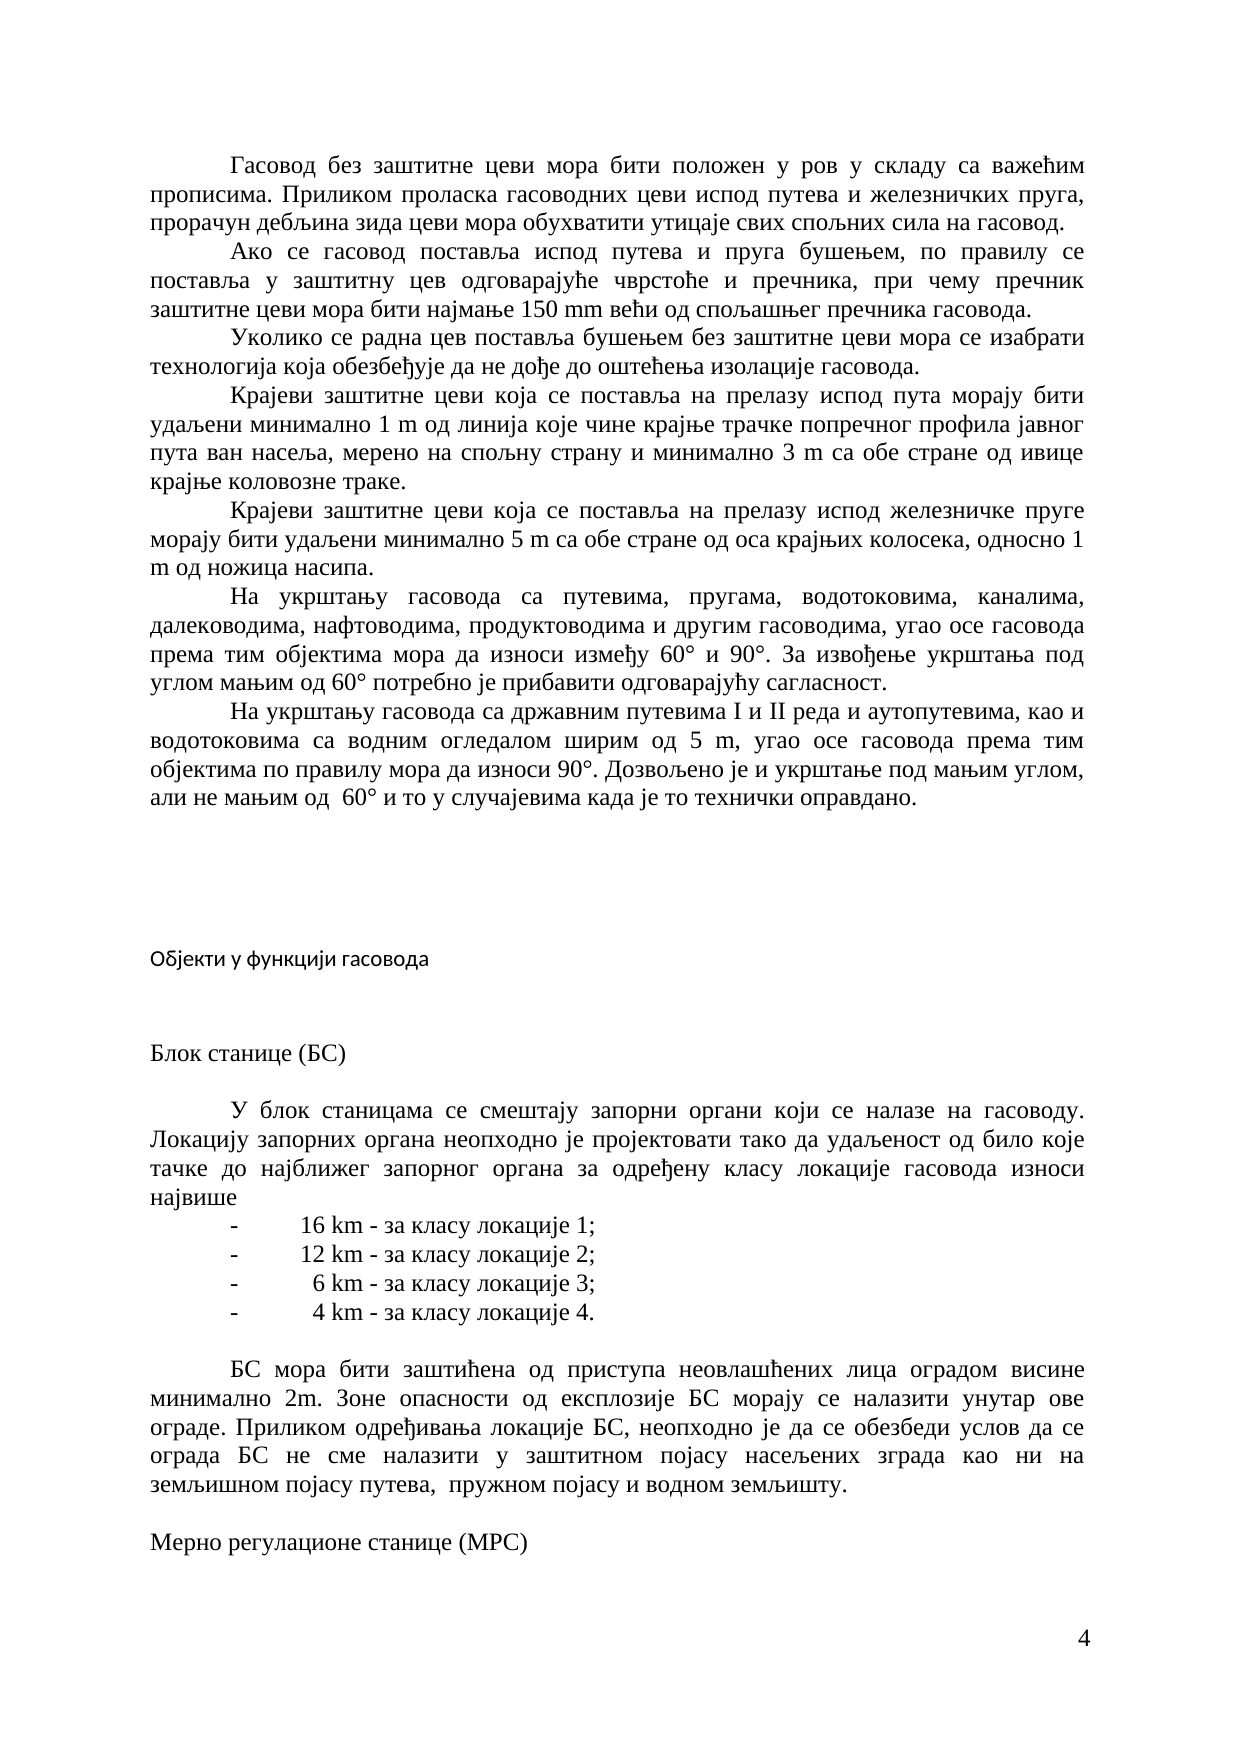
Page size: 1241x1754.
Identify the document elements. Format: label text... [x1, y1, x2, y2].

text Објекти у функцији гасовода [150, 944, 1090, 972]
text БС мора бити заштићена од приступа неовлашћених лица оградом висине минимално 2m. Зоне опасности од експлозије БС морају се налазити унутар ове ограде. Приликом одређивања локације БС, неопходно је да се обезбеди услов да се ограда БС не сме налазити у заштитном појасу насељених зграда као ни на земљишном појасу путева, пружном појасу и водном земљишту. [150, 1354, 1085, 1498]
text Мерно регулационе станице (МРС) [150, 1527, 1036, 1556]
text - 4 km - за класу локације 4. [150, 1297, 1035, 1326]
text - 12 km - за класу локације 2; [150, 1239, 1035, 1268]
text Ако се гасовод поставља испод путева и пруга бушењем, по правилу се поставља у заштитну цев одговарајуће чврстоће и пречника, при чему пречник заштитне цеви мора бити најмање 150 mm већи од спољашњег пречника гасовода. [150, 236, 1086, 322]
text На укрштању гасовода са државним путевима I и II реда и аутопутевима, као и водотоковима са водним огледалом ширим од 5 m, угао осе гасовода према тим објектима по правилу мора да износи 90°. Дозвољено је и укрштање под мањим углом, али не мањим од 60° и то у случајевима када је то технички оправдано. [150, 696, 1086, 811]
text - 16 km - за класу локације 1; [150, 1211, 1035, 1239]
text Крајеви заштитне цеви која се поставља на прелазу испод железничке пруге морају бити удаљени минимално 5 m са обе стране од оса крајњих колосека, односно 1 m од ножица насипа. [150, 495, 1086, 581]
text Крајеви заштитне цеви која се поставља на прелазу испод пута морају бити удаљени минимално 1 m од линија које чине крајње трачке попречног профила јавног пута ван насеља, мерено на спољну страну и минимално 3 m са обе стране од ивице крајње коловозне траке. [150, 380, 1086, 495]
text У блок станицама се смештају запорни органи који се налазе на гасоводу. Локацију запорних органа неопходно је пројектовати тако да удаљеност од било које тачке до најближег запорног органа за одређену класу локације гасовода износи највише [150, 1096, 1085, 1211]
text Уколико се радна цев поставља бушењем без заштитне цеви мора се изабрати технологија која обезбеђује да не дође до оштећења изолације гасовода. [150, 322, 1086, 380]
text На укрштању гасовода са путевима, пругама, водотоковима, каналима, далеководима, нафтоводима, продуктоводима и другим гасоводима, угао осе гасовода према тим објектима мора да износи између 60° и 90°. За извођење укрштања под углом мањим од 60° потребно је прибавити одговарајућу сагласност. [150, 581, 1086, 696]
text Гасовод без заштитне цеви мора бити положен у ров у складу са важећим прописима. Приликом проласка гасоводних цеви испод путева и железничких пруга, прорачун дебљина зида цеви мора обухватити утицаје свих спољних сила на гасовод. [150, 150, 1086, 236]
text Блок станице (БС) [150, 1038, 1036, 1067]
text - 6 km - за класу локације 3; [150, 1268, 1035, 1297]
